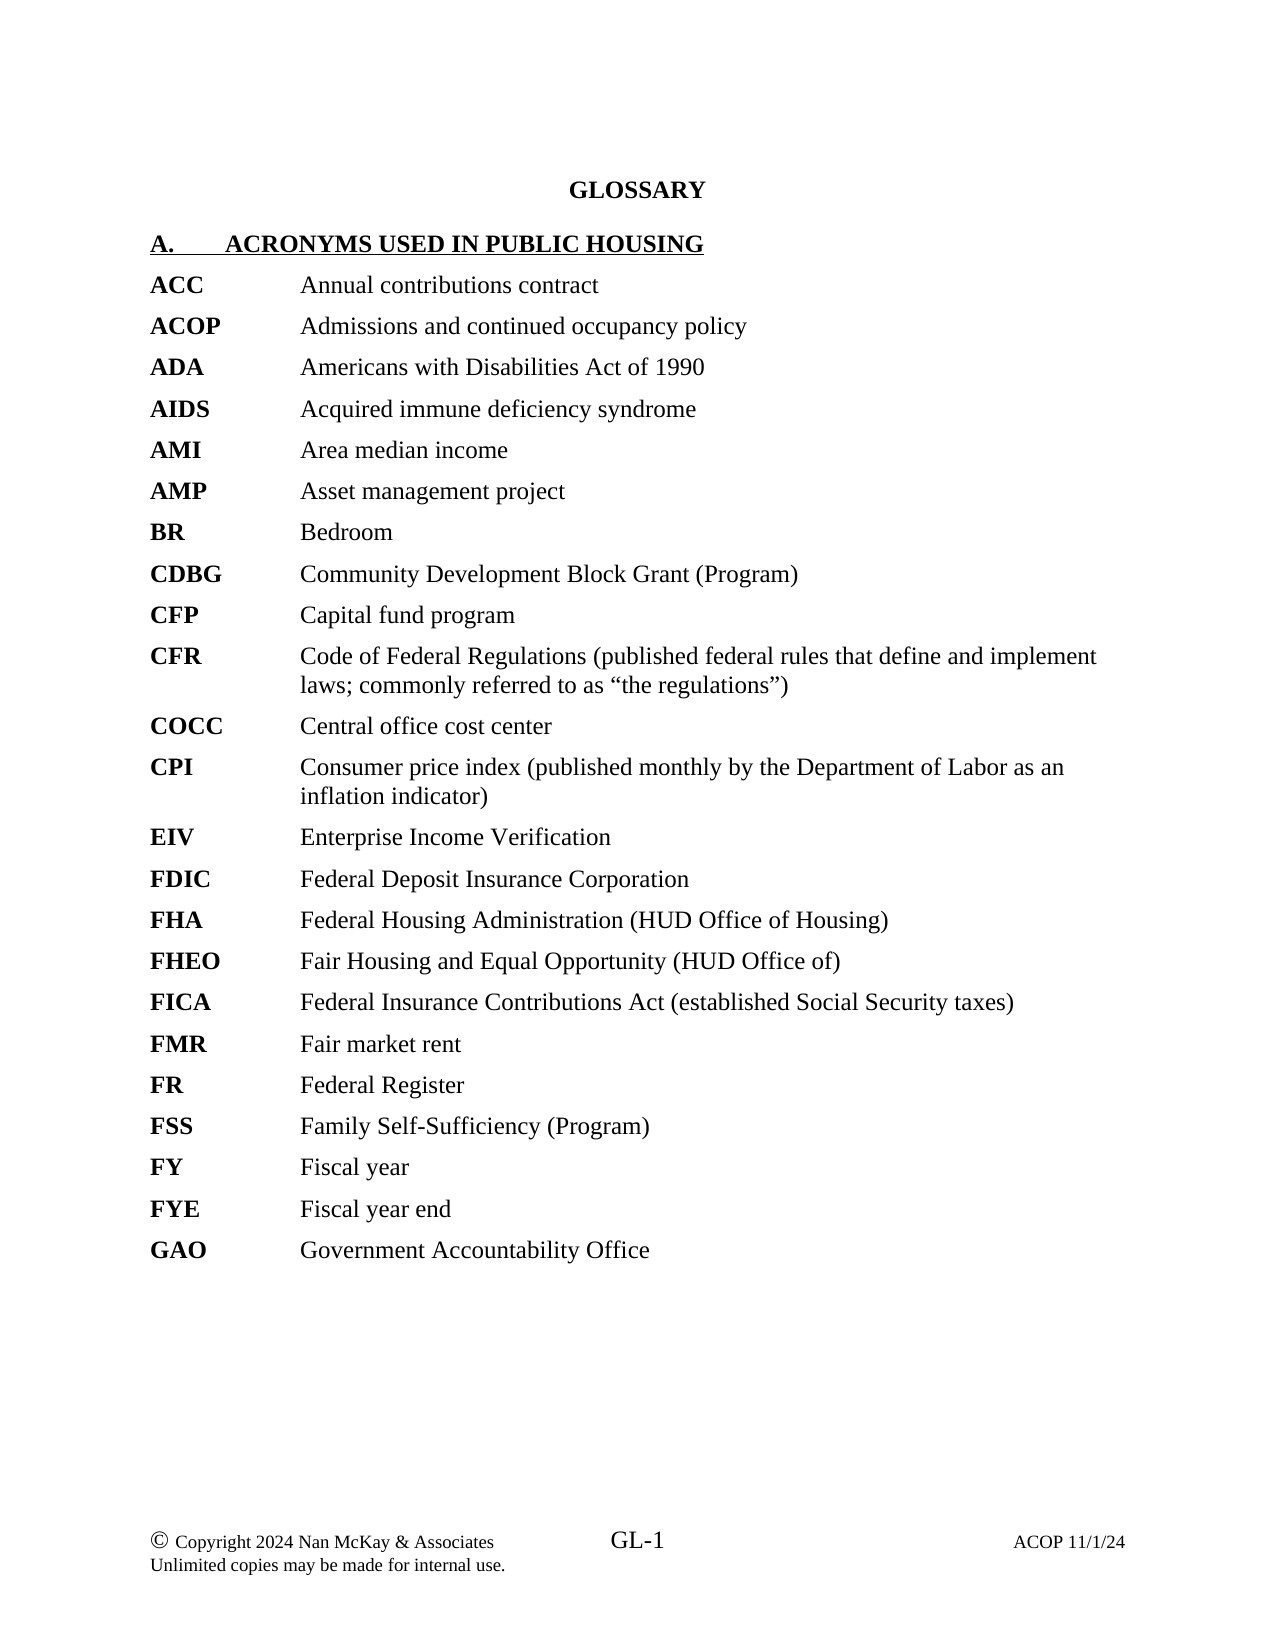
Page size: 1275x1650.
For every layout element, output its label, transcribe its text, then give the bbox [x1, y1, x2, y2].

text GAO Government Accountability Office [150, 1235, 1125, 1264]
text CFP Capital fund program [150, 600, 1125, 629]
text FHA Federal Housing Administration (HUD Office of Housing) [150, 905, 1125, 934]
text ADA Americans with Disabilities Act of 1990 [150, 352, 1125, 381]
text ACC Annual contributions contract [150, 270, 1125, 299]
text CPI Consumer price index (published monthly by the Department of Labor as an inflation indicator) [150, 752, 1125, 810]
text CFR Code of Federal Regulations (published federal rules that define and implement laws; commonly referred to as “the regulations”) [150, 641, 1125, 699]
text ACOP Admissions and continued occupancy policy [150, 311, 1125, 340]
text AMI Area median income [150, 435, 1125, 464]
text FY Fiscal year [150, 1152, 1125, 1181]
text AMP Asset management project [150, 476, 1125, 505]
text AIDS Acquired immune deficiency syndrome [150, 394, 1125, 422]
text FR Federal Register [150, 1070, 1125, 1099]
title GLOSSARY [150, 175, 1125, 204]
text COCC Central office cost center [150, 711, 1125, 740]
text FHEO Fair Housing and Equal Opportunity (HUD Office of) [150, 946, 1125, 975]
text FMR Fair market rent [150, 1029, 1125, 1057]
text A. ACRONYMS USED IN PUBLIC HOUSING [150, 229, 1125, 257]
text EIV Enterprise Income Verification [150, 822, 1125, 851]
text FYE Fiscal year end [150, 1194, 1125, 1222]
text FDIC Federal Deposit Insurance Corporation [150, 864, 1125, 892]
text BR Bedroom [150, 517, 1125, 546]
text FSS Family Self-Sufficiency (Program) [150, 1111, 1125, 1140]
text CDBG Community Development Block Grant (Program) [150, 559, 1125, 587]
text FICA Federal Insurance Contributions Act (established Social Security taxes) [150, 987, 1125, 1016]
